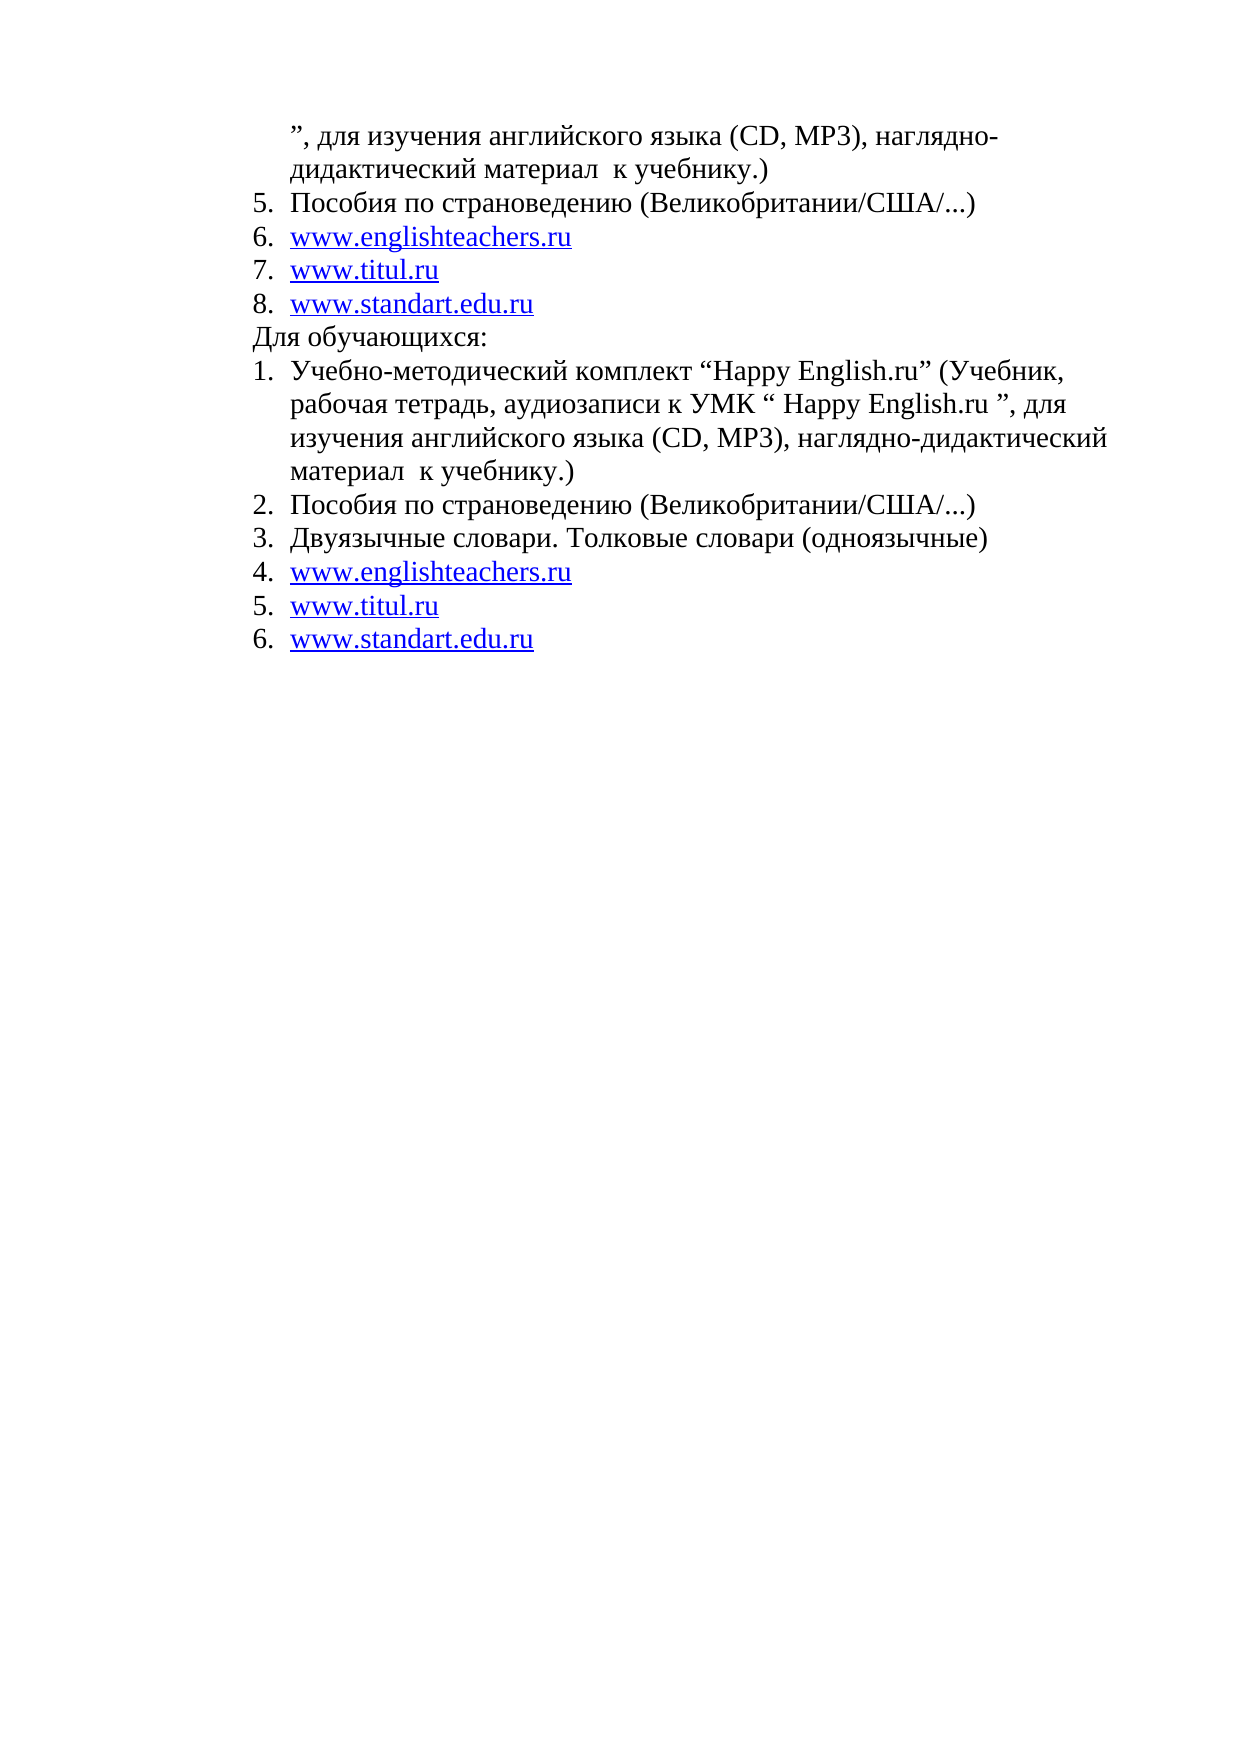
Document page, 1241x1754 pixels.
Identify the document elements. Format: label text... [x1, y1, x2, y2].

list www.standart.edu.ru [252, 621, 1152, 655]
list www.standart.edu.ru [252, 286, 1152, 319]
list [252, 118, 1152, 185]
list Пособия по страноведению (Великобритании/США/...) [252, 487, 1152, 521]
list www.englishteachers.ru [252, 219, 1152, 252]
list www.titul.ru [252, 588, 1152, 621]
text Для обучающихся: [252, 319, 1152, 353]
list Учебно-методический комплект “Happy English.ru” (Учебник, рабочая тетрадь, аудиозаписи к УМК “ Happy English.ru ”, для изучения английского языка (CD, MP3), наглядно-дидактический материал к учебнику.) [252, 353, 1152, 487]
list www.titul.ru [252, 252, 1152, 286]
list www.englishteachers.ru [252, 554, 1152, 588]
list Пособия по страноведению (Великобритании/США/...) [252, 185, 1152, 219]
list Двуязычные словари. Толковые словари (одноязычные) [252, 521, 1152, 554]
